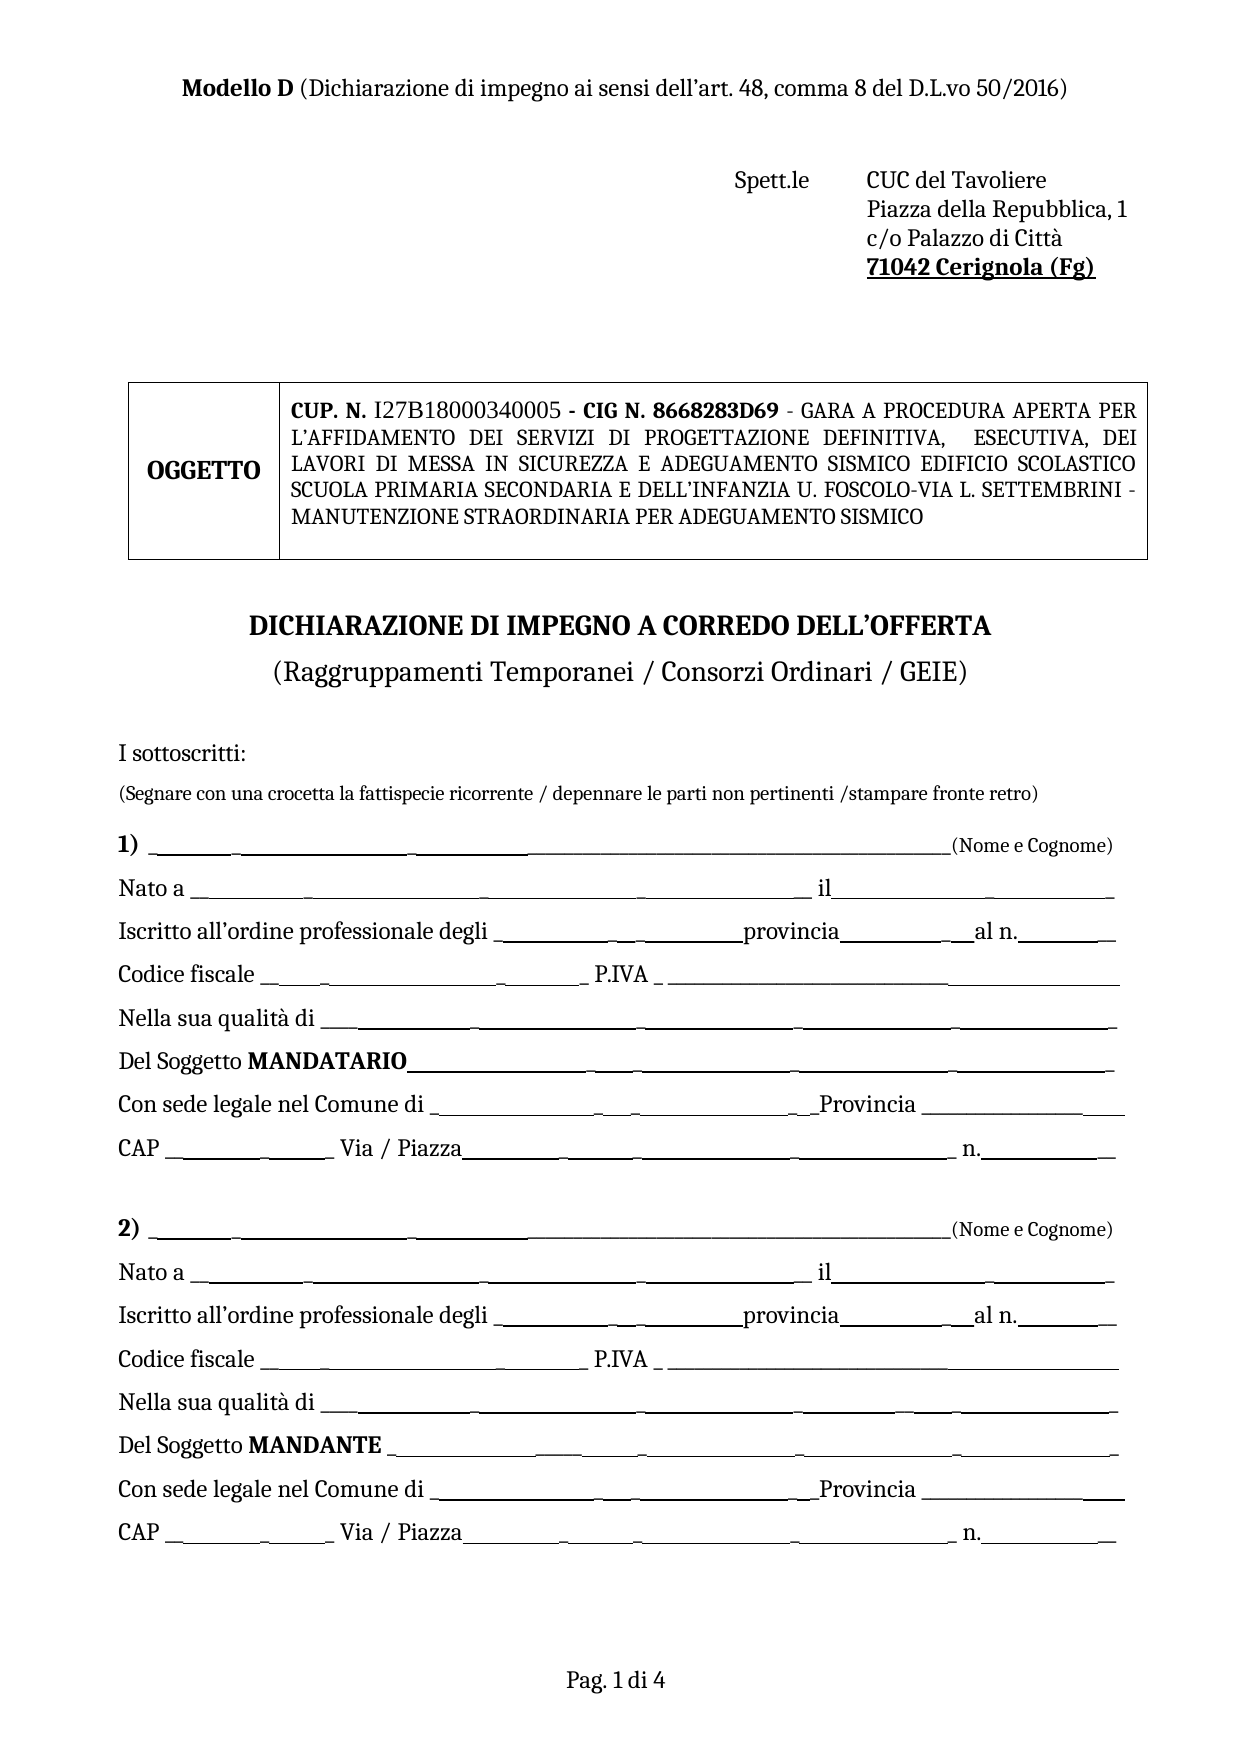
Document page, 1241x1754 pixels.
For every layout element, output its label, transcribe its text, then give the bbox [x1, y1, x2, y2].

list _ _ _ _ (Nome e Cognome) [118, 830, 1151, 859]
text (Segnare con una crocetta la fattispecie ricorrente / depennare le parti non pertinenti /stampare fronte retro) [118, 782, 1151, 806]
list _ _ _ _ (Nome e Cognome) [118, 1214, 1151, 1243]
text Nato a __ _ _ _ __ il _ _ [118, 1258, 1151, 1286]
text Nato a __ _ _ _ __ il _ _ [118, 873, 1151, 902]
text Codice fiscale __ _ _ _ P.IVA _ [118, 1344, 1151, 1373]
text Iscritto all’ordine professionale degli _ _ _ provincia _ al n. __ [118, 1301, 1151, 1330]
text Iscritto all’ordine professionale degli _ _ _ provincia _ al n. __ [118, 917, 1151, 946]
text Con sede legale nel Comune di _ _ _ _ _Provincia [118, 1475, 1151, 1503]
text Codice fiscale __ _ _ _ P.IVA _ [118, 960, 1151, 989]
text Del Soggetto MANDATARIO _ _ _ _ _ [106, 1047, 1127, 1076]
table_header Spett.le [712, 166, 844, 281]
table_header CUP. N. I27B18000340005 - CIG N. 8668283D69 - GARA A PROCEDURA APERTA PER L’AFFIDAMENTO DEI SERVIZI DI PROGETTAZIONE DEFINITIVA, ESECUTIVA, DEI LAVORI DI MESSA IN SICUREZZA E ADEGUAMENTO SISMICO EDIFICIO SCOLASTICO SCUOLA PRIMARIA SECONDARIA E DELL’INFANZIA U. FOSCOLO-VIA L. SETTEMBRINI - MANUTENZIONE STRAORDINARIA PER ADEGUAMENTO SISMICO [280, 383, 1147, 559]
text Nella sua qualità di ____ _ _ _ __ _ _ [118, 1388, 1151, 1417]
table_header OGGETTO [129, 383, 279, 559]
text CAP __ _ _ Via / Piazza _ _ _ _ n. __ [118, 1518, 1151, 1547]
text Nella sua qualità di ____ _ _ _ _ _ [118, 1004, 1151, 1033]
text Del Soggetto MANDANTE _ _____ _ _ _ _ [118, 1431, 1151, 1460]
title DICHIARAZIONE DI IMPEGNO A CORREDO DELL’OFFERTA [106, 609, 1134, 643]
table_header CUC del Tavoliere Piazza della Repubblica, 1 c/o Palazzo di Città 71042 Cerignola (Fg) [844, 166, 1162, 281]
text I sottoscritti: [118, 738, 1151, 767]
text CAP __ _ _ Via / Piazza _ _ _ _ n. __ [118, 1134, 1151, 1162]
text (Raggruppamenti Temporanei / Consorzi Ordinari / GEIE) [106, 655, 1134, 689]
text Con sede legale nel Comune di _ _ _ _ _Provincia [118, 1090, 1151, 1119]
